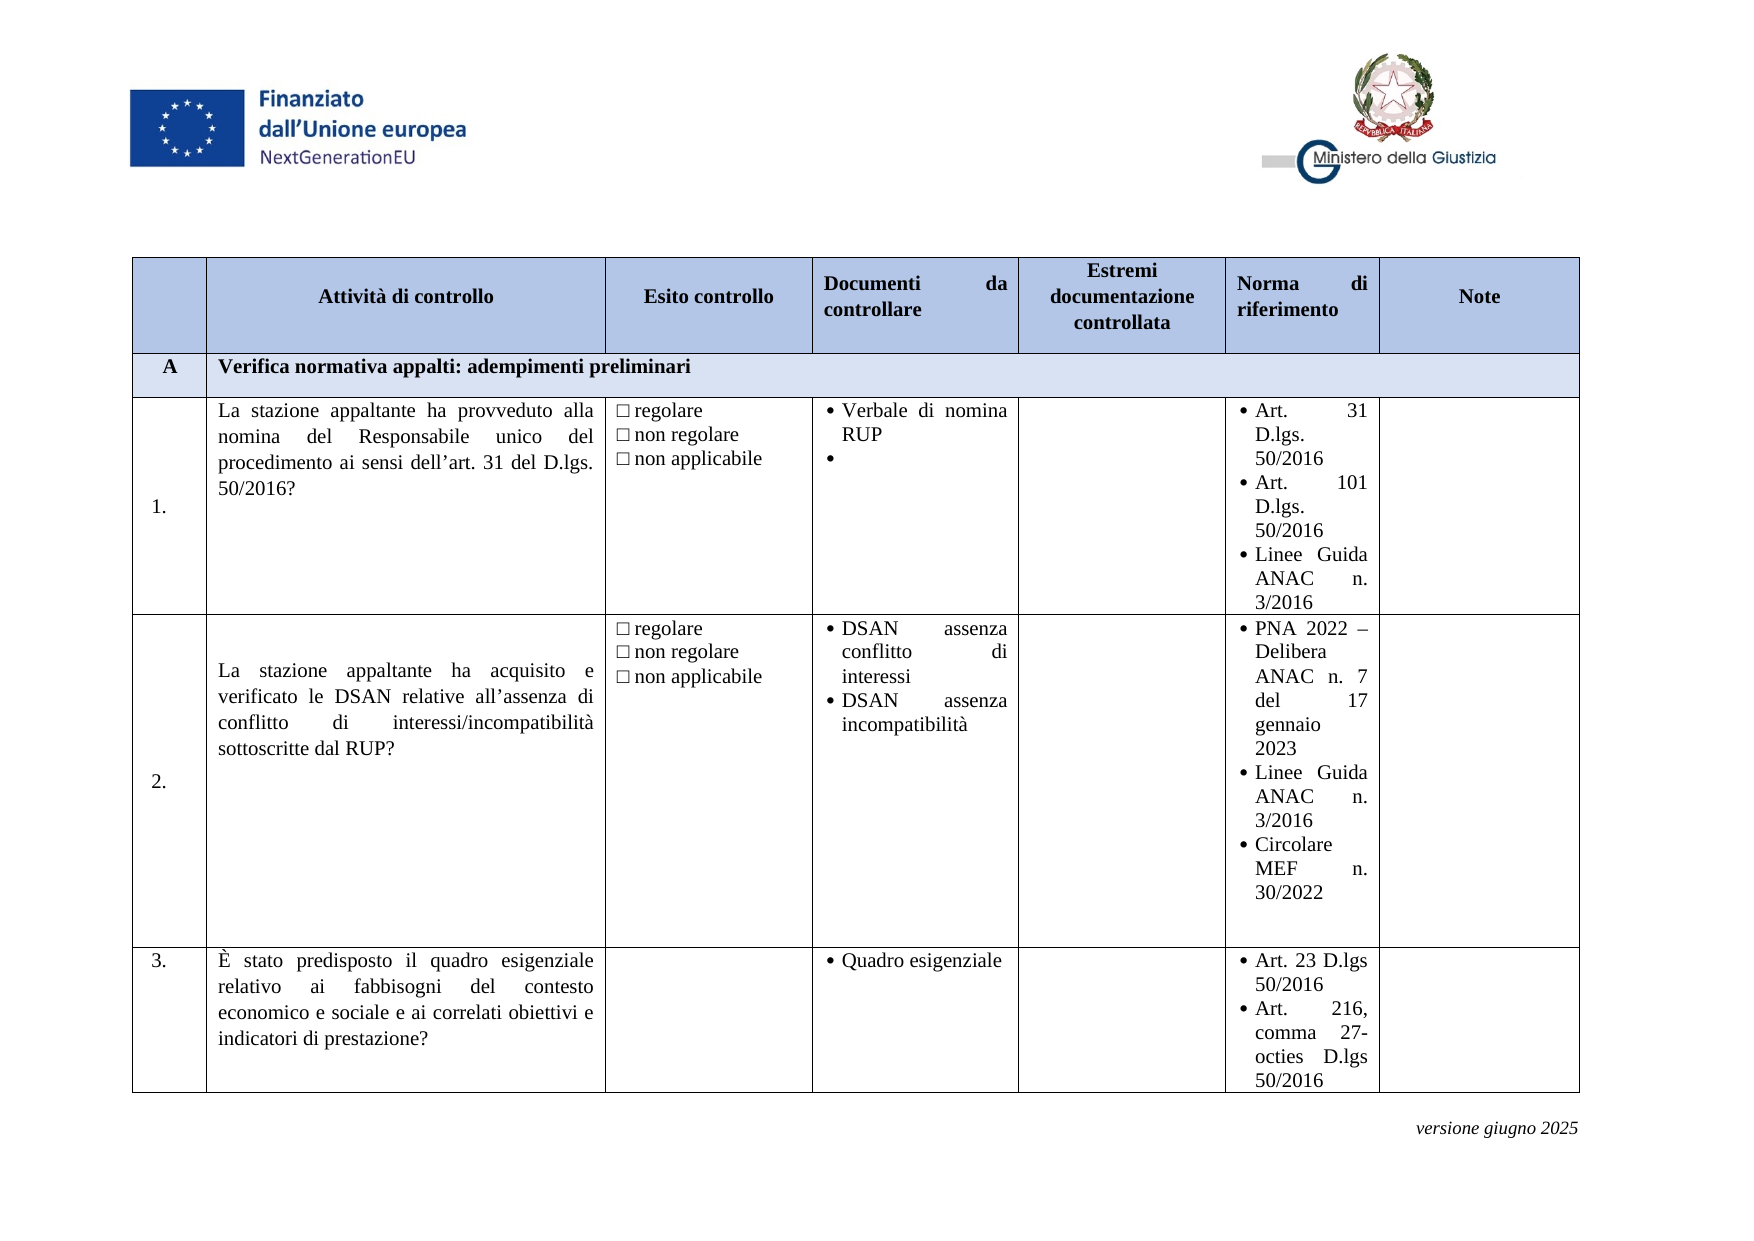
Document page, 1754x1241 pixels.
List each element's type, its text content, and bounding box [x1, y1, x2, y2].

table_cell [133, 398, 206, 614]
table_header Norma di riferimento [1226, 258, 1379, 353]
table_cell DSAN assenza conflitto di interessi DSAN assenza incompatibilità [813, 615, 1018, 947]
picture [118, 80, 485, 177]
table_cell Quadro esigenziale [813, 948, 1018, 1092]
table_cell [1019, 948, 1225, 1092]
table_cell [1019, 615, 1225, 947]
table_cell [133, 948, 206, 1092]
table_cell [133, 615, 206, 947]
table_cell [1380, 398, 1579, 614]
table_header Attività di controllo [207, 258, 605, 353]
table_cell La stazione appaltante ha provveduto alla nomina del Responsabile unico del procedimento ai sensi dell’art. 31 del D.lgs. 50/2016? [207, 398, 605, 614]
table_cell □ regolare □ non regolare □ non applicabile [606, 398, 812, 614]
table_cell [1380, 615, 1579, 947]
table_cell La stazione appaltante ha acquisito e verificato le DSAN relative all’assenza di conflitto di interessi/incompatibilità sottoscritte dal RUP? [207, 615, 605, 947]
table_cell □ regolare □ non regolare □ non applicabile [606, 615, 812, 947]
table_header Note [1380, 258, 1579, 353]
table_header Esito controllo [606, 258, 812, 353]
table_cell [1019, 398, 1225, 614]
table_header [133, 258, 206, 353]
table_cell Art. 31 D.lgs. 50/2016 Art. 101 D.lgs. 50/2016 Linee Guida ANAC n. 3/2016 [1226, 398, 1379, 614]
picture [1199, 42, 1605, 227]
table_cell [1380, 948, 1579, 1092]
table_header Estremi documentazione controllata [1019, 258, 1225, 353]
table_cell Verbale di nomina RUP [813, 398, 1018, 614]
table_cell PNA 2022 – Delibera ANAC n. 7 del 17 gennaio 2023 Linee Guida ANAC n. 3/2016 Circolare MEF n. 30/2022 [1226, 615, 1379, 947]
table_cell [606, 948, 812, 1092]
table_cell A [133, 354, 206, 397]
table_header Documenti da controllare [813, 258, 1018, 353]
table_cell Verifica normativa appalti: adempimenti preliminari [207, 354, 1579, 397]
